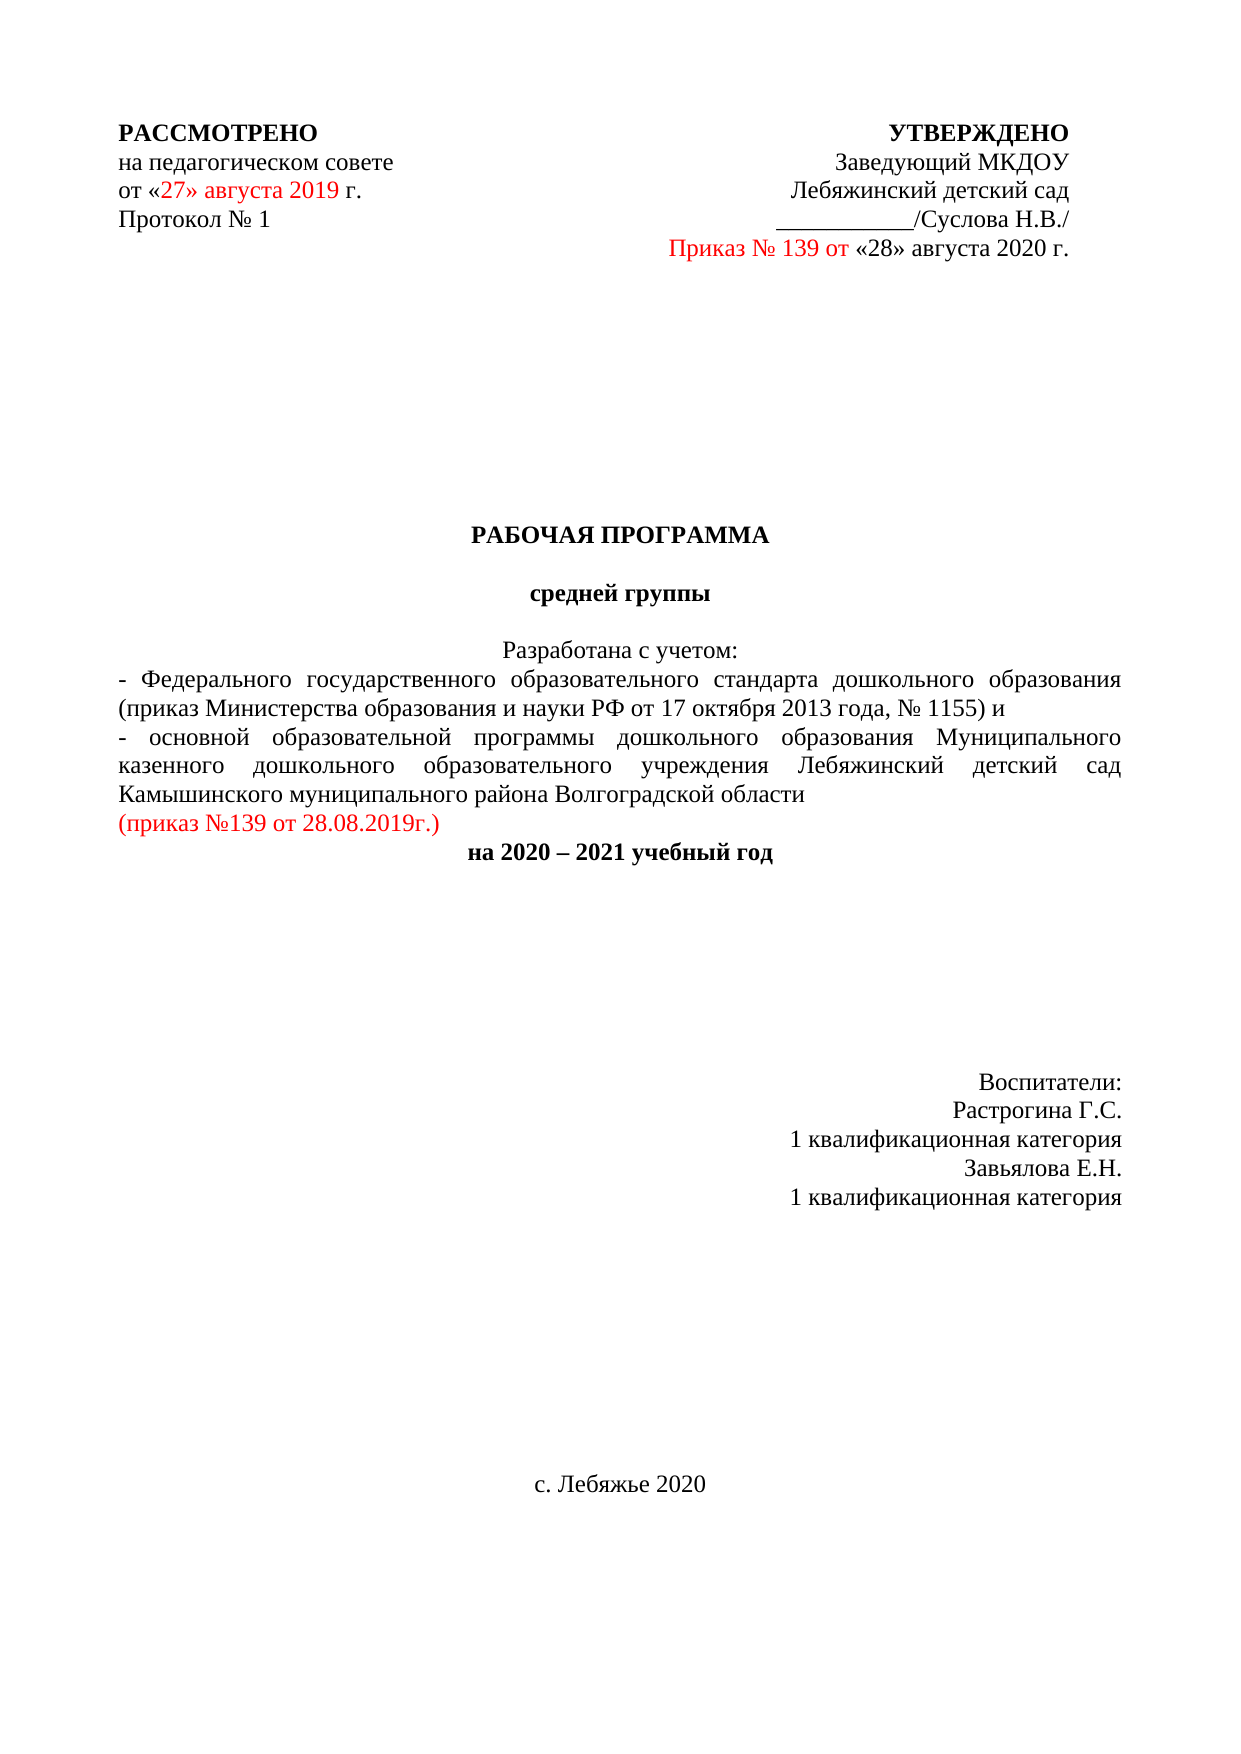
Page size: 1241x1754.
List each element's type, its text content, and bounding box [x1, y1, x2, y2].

text Завьялова Е.Н. [118, 1153, 1122, 1182]
table_header РАССМОТРЕНО на педагогическом совете от «27» августа 2019 г. Протокол № 1 [107, 118, 593, 262]
text Воспитатели: [118, 1067, 1122, 1096]
text (приказ №139 от 28.08.2019г.) [118, 808, 1122, 837]
text на 2020 – 2021 учебный год [118, 837, 1122, 866]
text - основной образовательной программы дошкольного образования Муниципального казенного дошкольного образовательного учреждения Лебяжинский детский сад Камышинского муниципального района Волгоградской области [118, 722, 1122, 808]
text средней группы [118, 578, 1122, 607]
text с. Лебяжье 2020 [118, 1469, 1122, 1498]
text 1 квалификационная категория [118, 1182, 1122, 1211]
text Растрогина Г.С. [118, 1096, 1122, 1124]
text РАБОЧАЯ ПРОГРАММА [118, 521, 1122, 549]
text - Федерального государственного образовательного стандарта дошкольного образования (приказ Министерства образования и науки РФ от 17 октября 2013 года, № 1155) и [118, 664, 1122, 722]
text 1 квалификационная категория [118, 1124, 1122, 1153]
text Разработана с учетом: [118, 636, 1122, 664]
table_header УТВЕРЖДЕНО Заведующий МКДОУ Лебяжинский детский сад ___________/Суслова Н.В./ Приказ № 139 от «28» августа 2020 г. [594, 118, 1080, 262]
